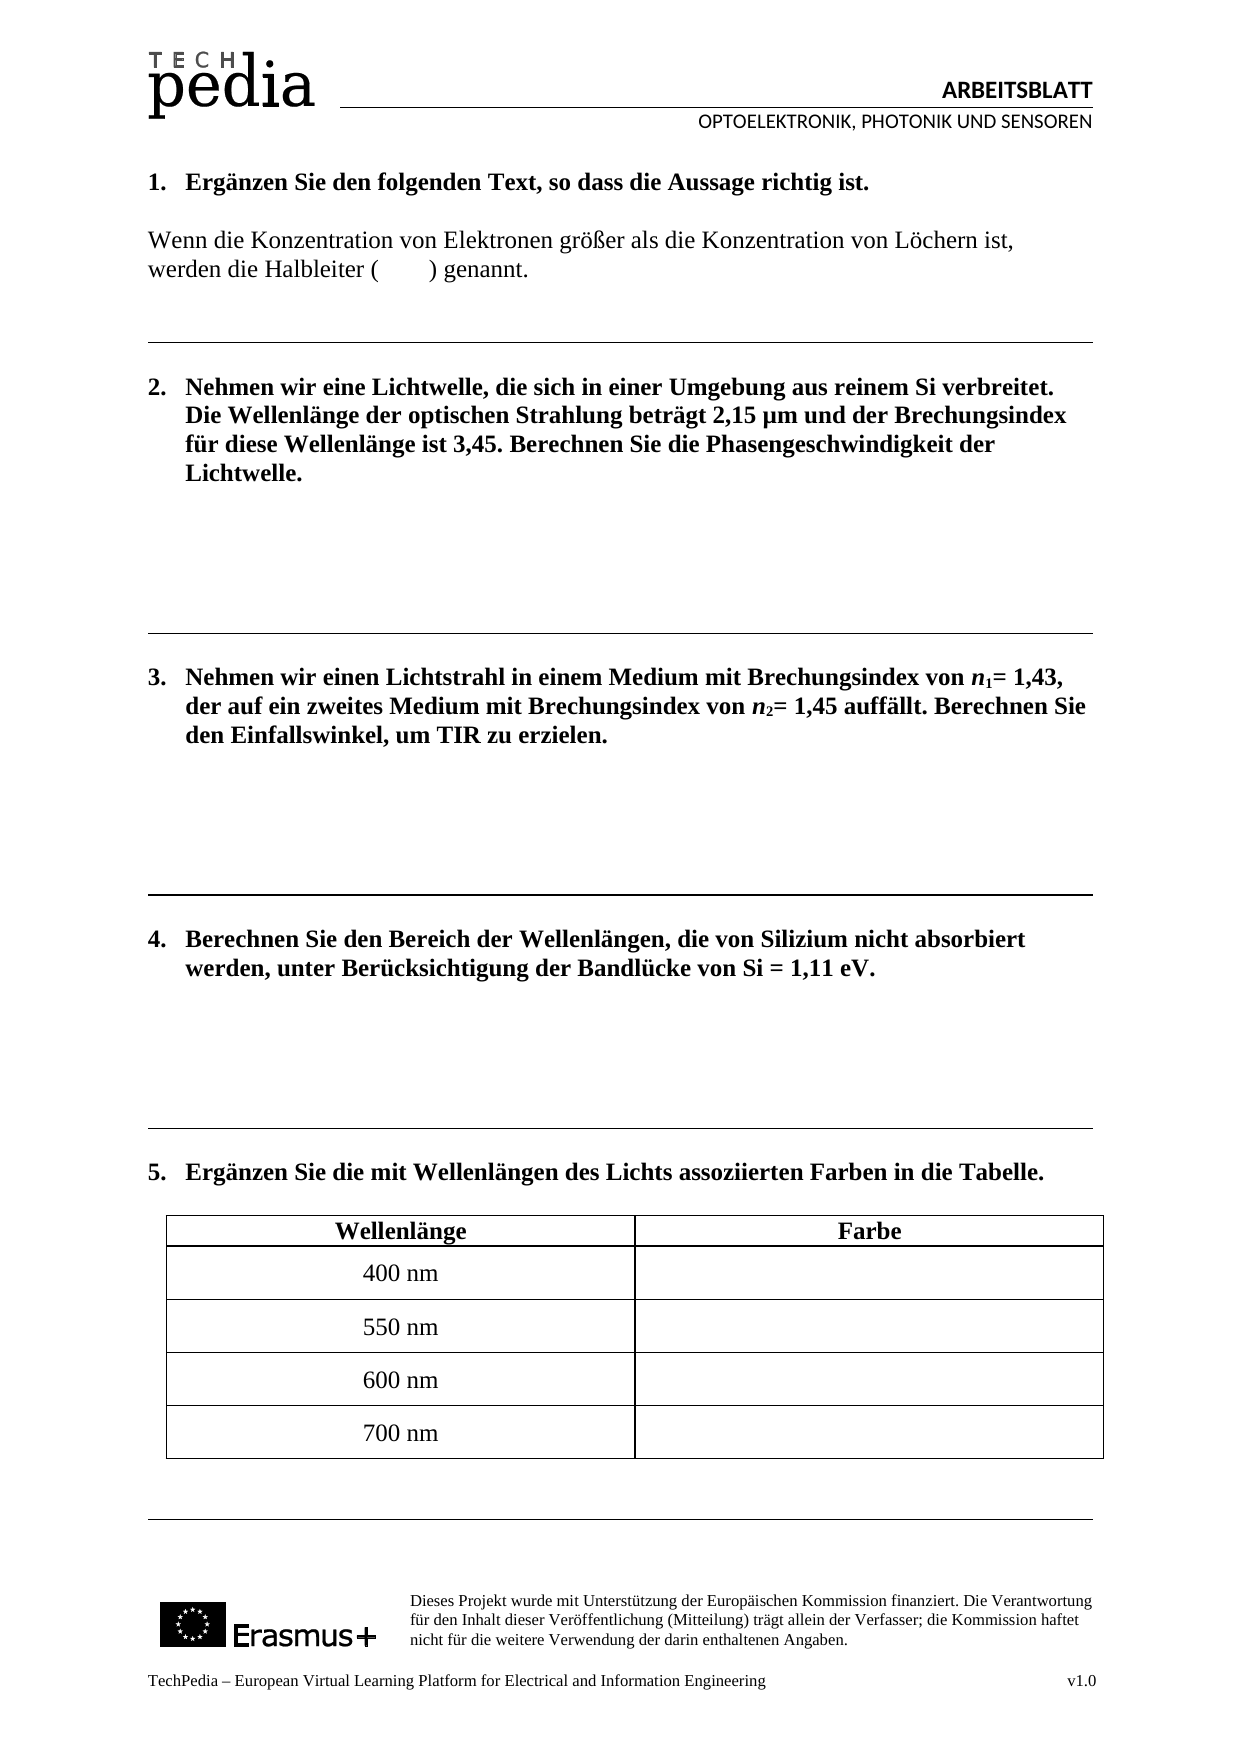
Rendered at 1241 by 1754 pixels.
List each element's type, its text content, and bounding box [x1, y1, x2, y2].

text Wenn die Konzentration von Elektronen größer als die Konzentration von Löchern ist, werden die Halbleiter ( ) genannt. [148, 225, 1093, 282]
table_cell 550 nm [167, 1300, 634, 1352]
text Ergänzen Sie den folgenden Text, so dass die Aussage richtig ist. [148, 167, 1093, 196]
table_cell [636, 1247, 1103, 1299]
table_cell 400 nm [167, 1247, 634, 1299]
text Berechnen Sie den Bereich der Wellenlängen, die von Silizium nicht absorbiert werden, unter Berücksichtigung der Bandlücke von Si = 1,11 eV. [148, 924, 1093, 982]
table_header Wellenlänge [167, 1216, 634, 1245]
table_cell 700 nm [167, 1406, 634, 1458]
table_cell [636, 1300, 1103, 1352]
table_cell [636, 1406, 1103, 1458]
text Ergänzen Sie die mit Wellenlängen des Lichts assoziierten Farben in die Tabelle. [148, 1157, 1093, 1186]
table_cell 600 nm [167, 1353, 634, 1405]
table_cell [636, 1353, 1103, 1405]
text Nehmen wir eine Lichtwelle, die sich in einer Umgebung aus reinem Si verbreitet. Die Wellenlänge der optischen Strahlung beträgt 2,15 µm und der Brechungsindex für diese Wellenlänge ist 3,45. Berechnen Sie die Phasengeschwindigkeit der Lichtwelle. [148, 372, 1093, 487]
text Nehmen wir einen Lichtstrahl in einem Medium mit Brechungsindex von n1= 1,43, der auf ein zweites Medium mit Brechungsindex von n2= 1,45 auffällt. Berechnen Sie den Einfallswinkel, um TIR zu erzielen. [148, 662, 1093, 749]
table_header Farbe [636, 1216, 1103, 1245]
